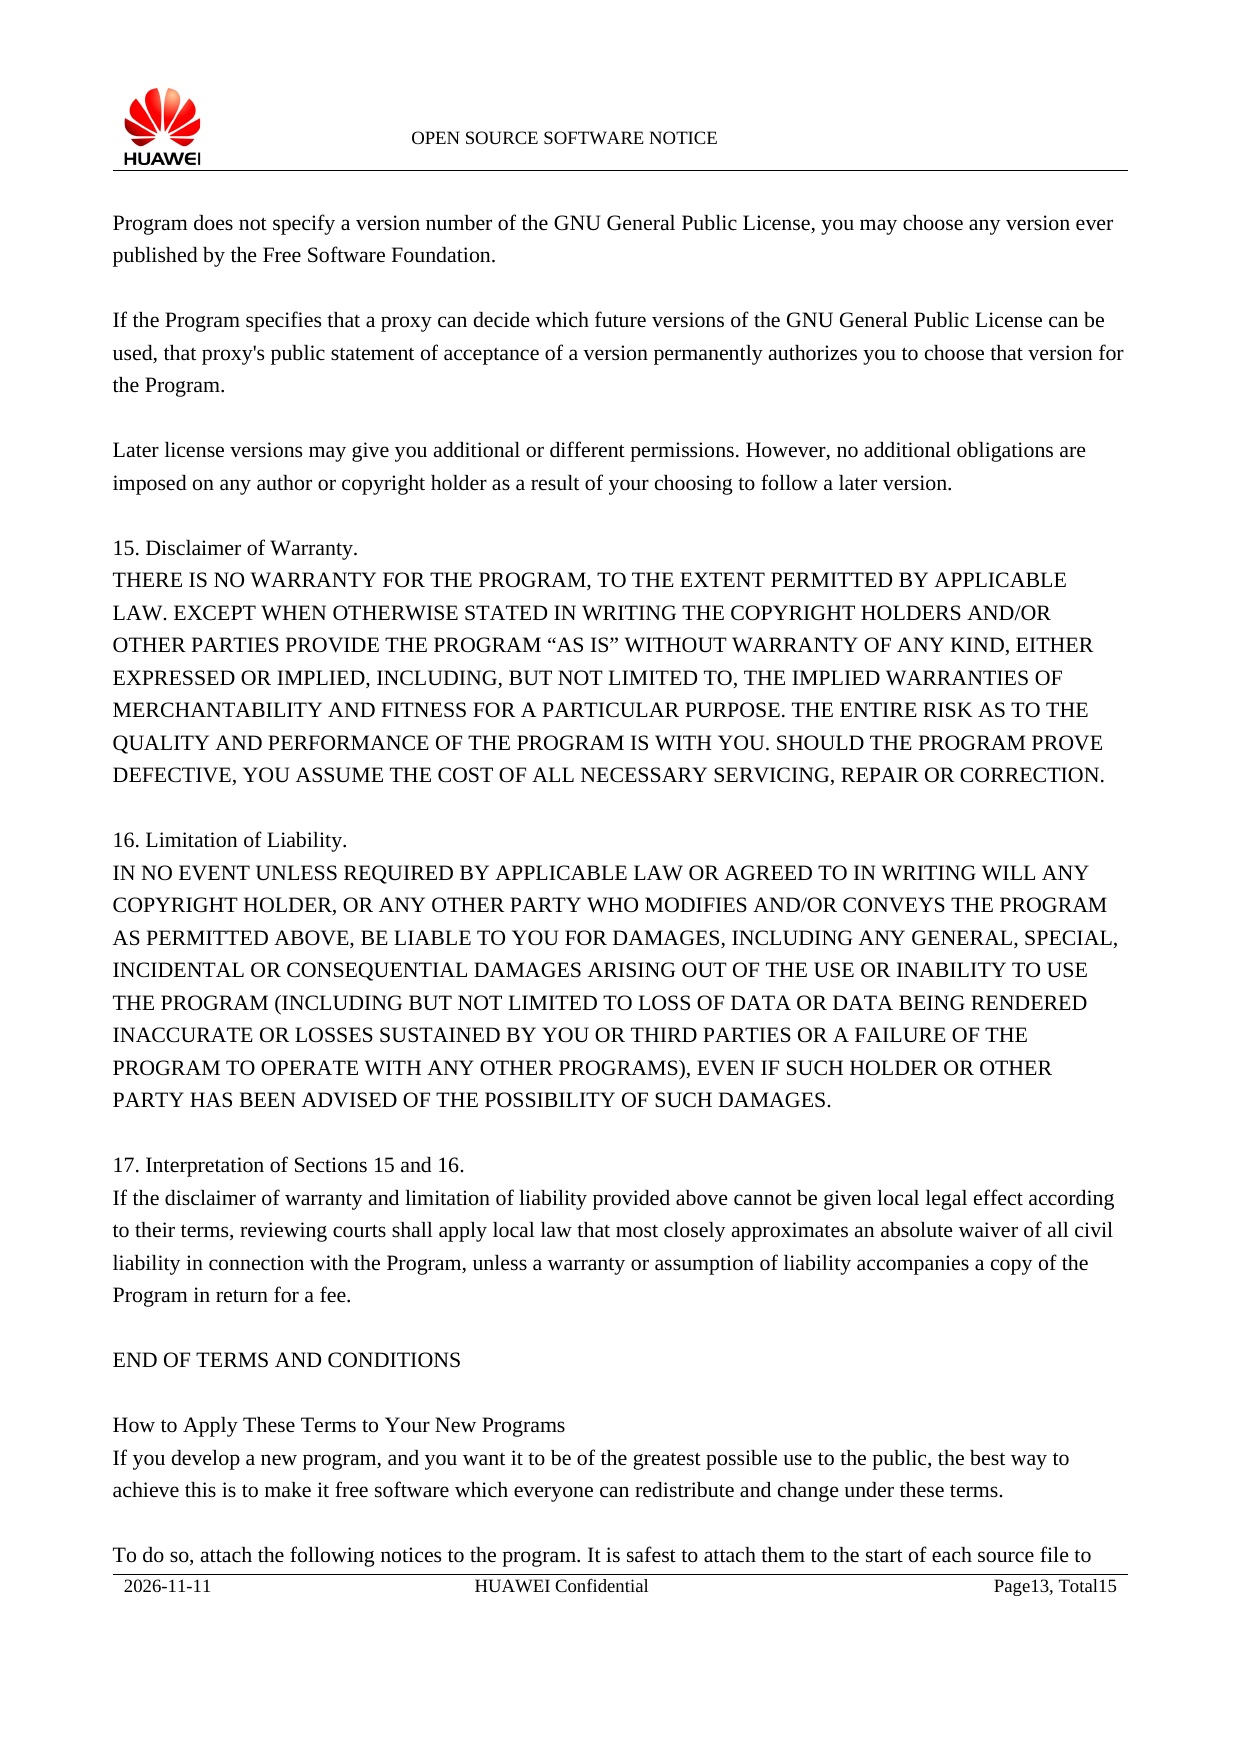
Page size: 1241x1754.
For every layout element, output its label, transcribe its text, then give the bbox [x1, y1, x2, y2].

picture [124, 88, 201, 165]
